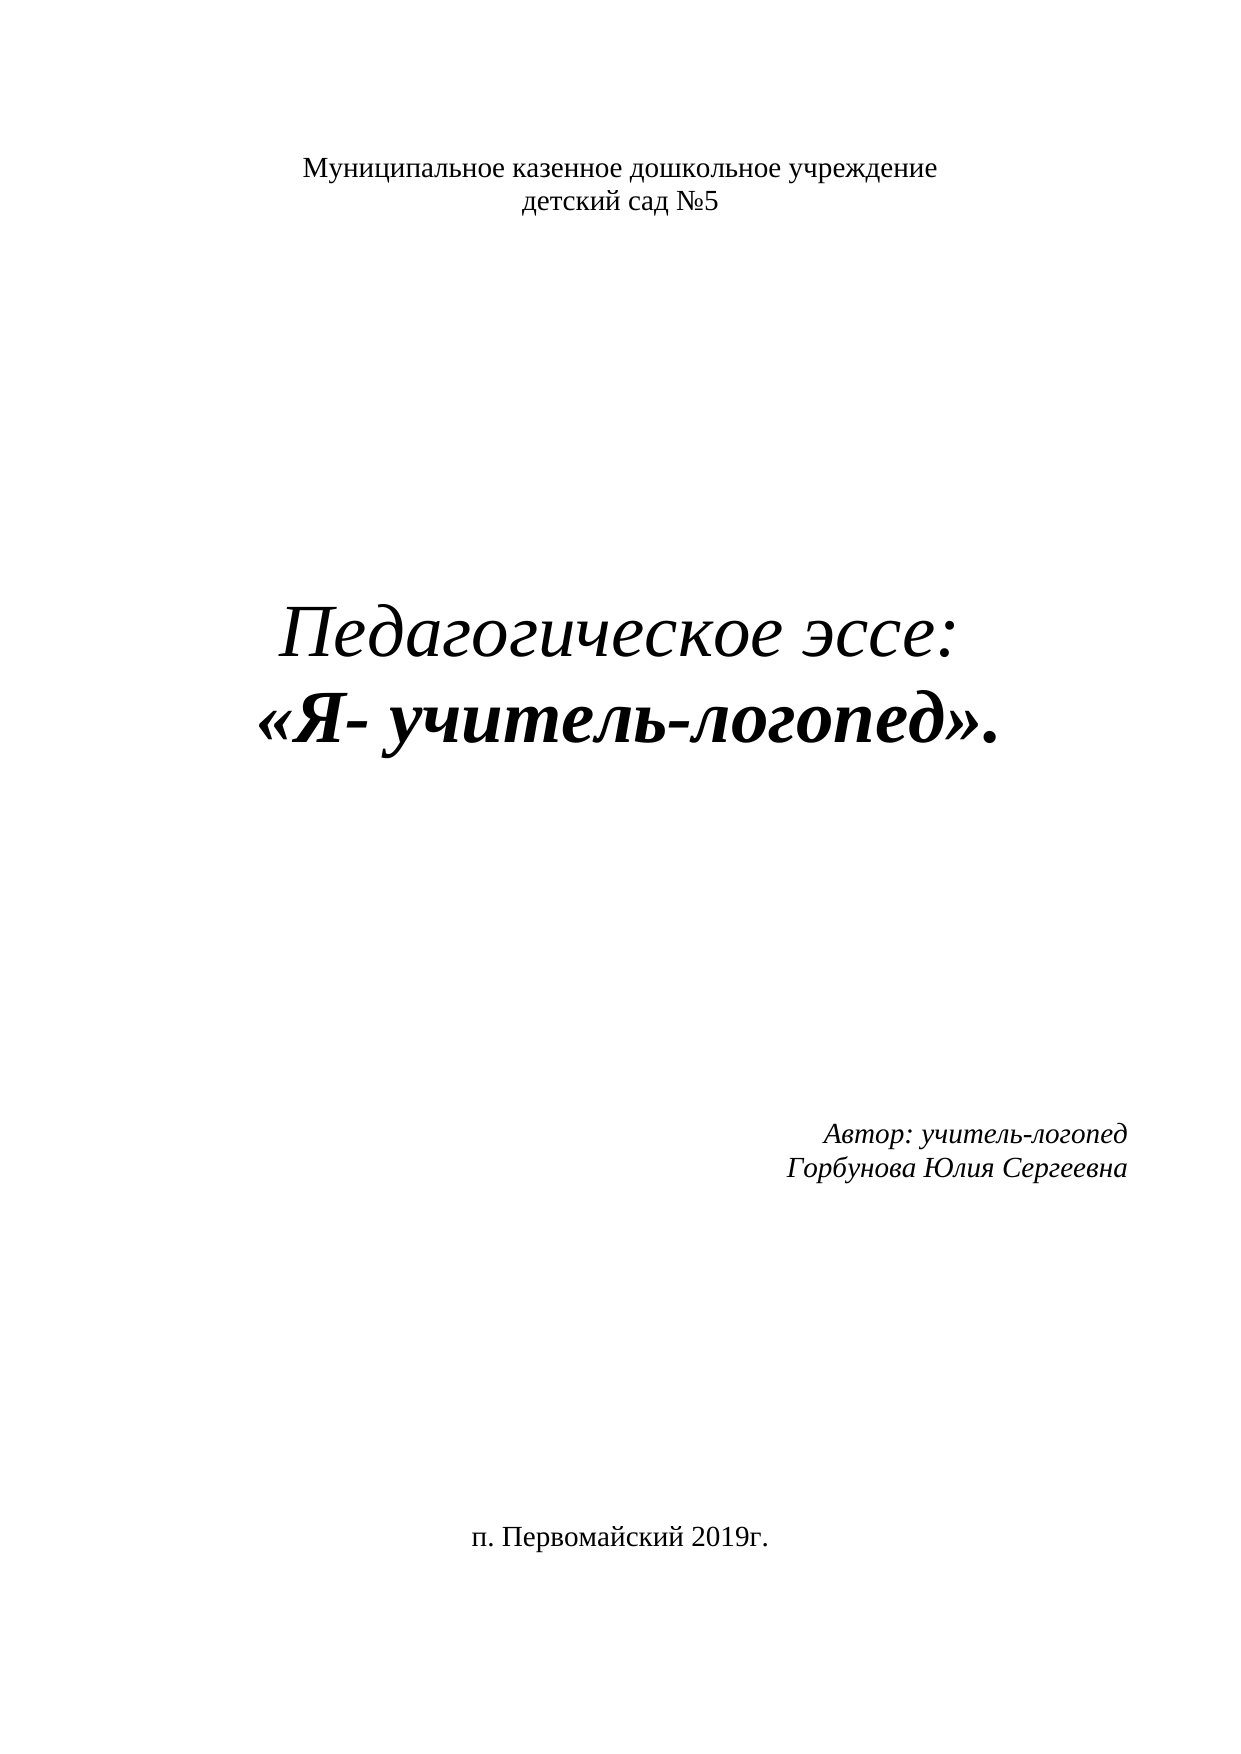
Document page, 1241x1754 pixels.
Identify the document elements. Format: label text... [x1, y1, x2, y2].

text Педагогическое эссе: [112, 586, 1128, 672]
text Автор: учитель-логопед [112, 1116, 1128, 1150]
text детский сад №5 [112, 183, 1128, 217]
text Горбунова Юлия Сергеевна [112, 1150, 1128, 1183]
text Муниципальное казенное дошкольное учреждение [112, 150, 1128, 183]
text «Я- учитель-логопед». [112, 672, 1128, 758]
text п. Первомайский 2019г. [112, 1519, 1128, 1552]
